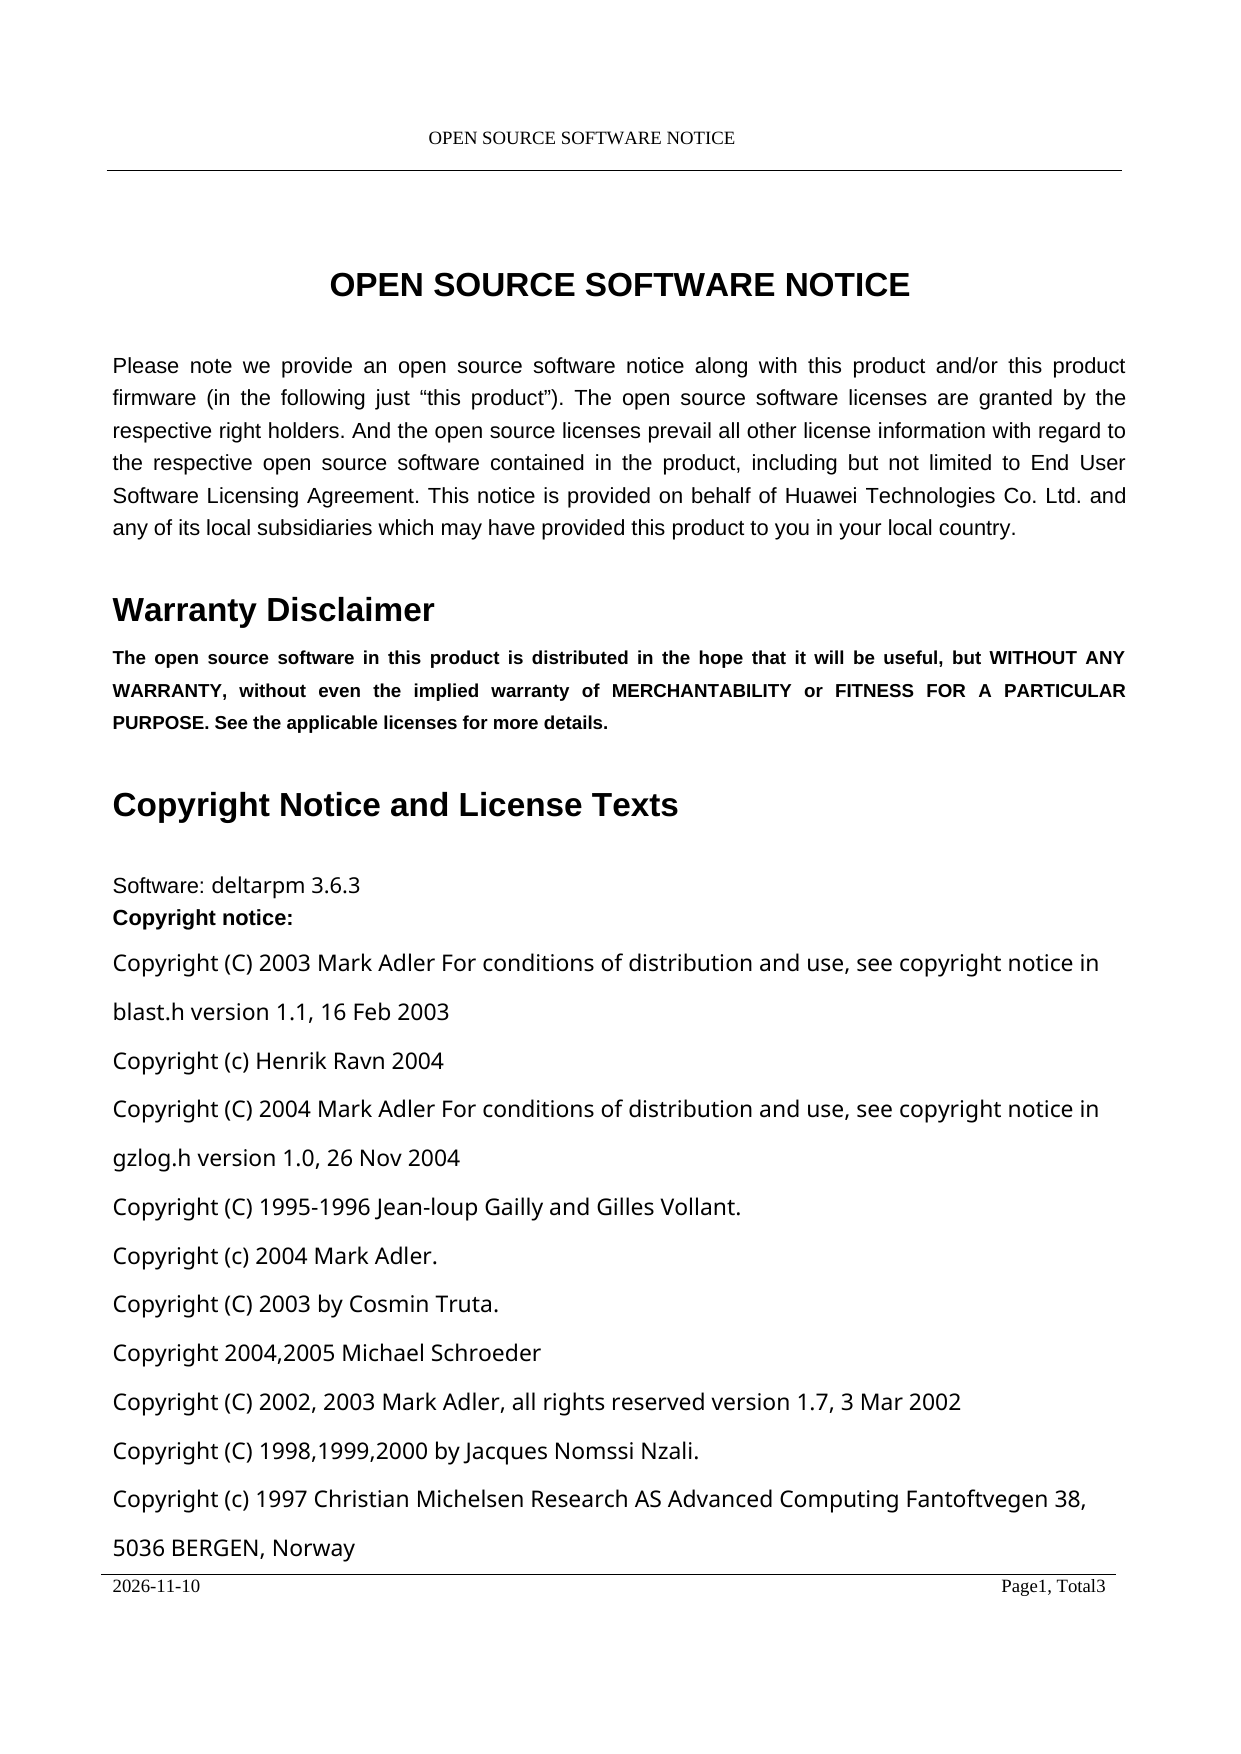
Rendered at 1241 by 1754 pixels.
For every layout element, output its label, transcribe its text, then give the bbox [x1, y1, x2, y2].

text Copyright Notice and License Texts [112, 771, 1128, 836]
text Warranty Disclaimer [112, 576, 1128, 641]
text OPEN SOURCE SOFTWARE NOTICE [112, 251, 1128, 316]
text Copyright notice: [112, 901, 1128, 934]
text Please note we provide an open source software notice along with this product and/or this product firmware (in the following just “this product”). The open source software licenses are granted by the respective right holders. And the open source licenses prevail all other license information with regard to the respective open source software contained in the product, including but not limited to End User Software Licensing Agreement. This notice is provided on behalf of Huawei Technologies Co. Ltd. and any of its local subsidiaries which may have provided this product to you in your local country. [112, 349, 1128, 544]
text Software: deltarpm 3.6.3 [112, 869, 1128, 901]
text The open source software in this product is distributed in the hope that it will be useful, but WITHOUT ANY WARRANTY, without even the implied warranty of MERCHANTABILITY or FITNESS FOR A PARTICULAR PURPOSE. See the applicable licenses for more details. [112, 641, 1128, 739]
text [112, 947, 1128, 1564]
